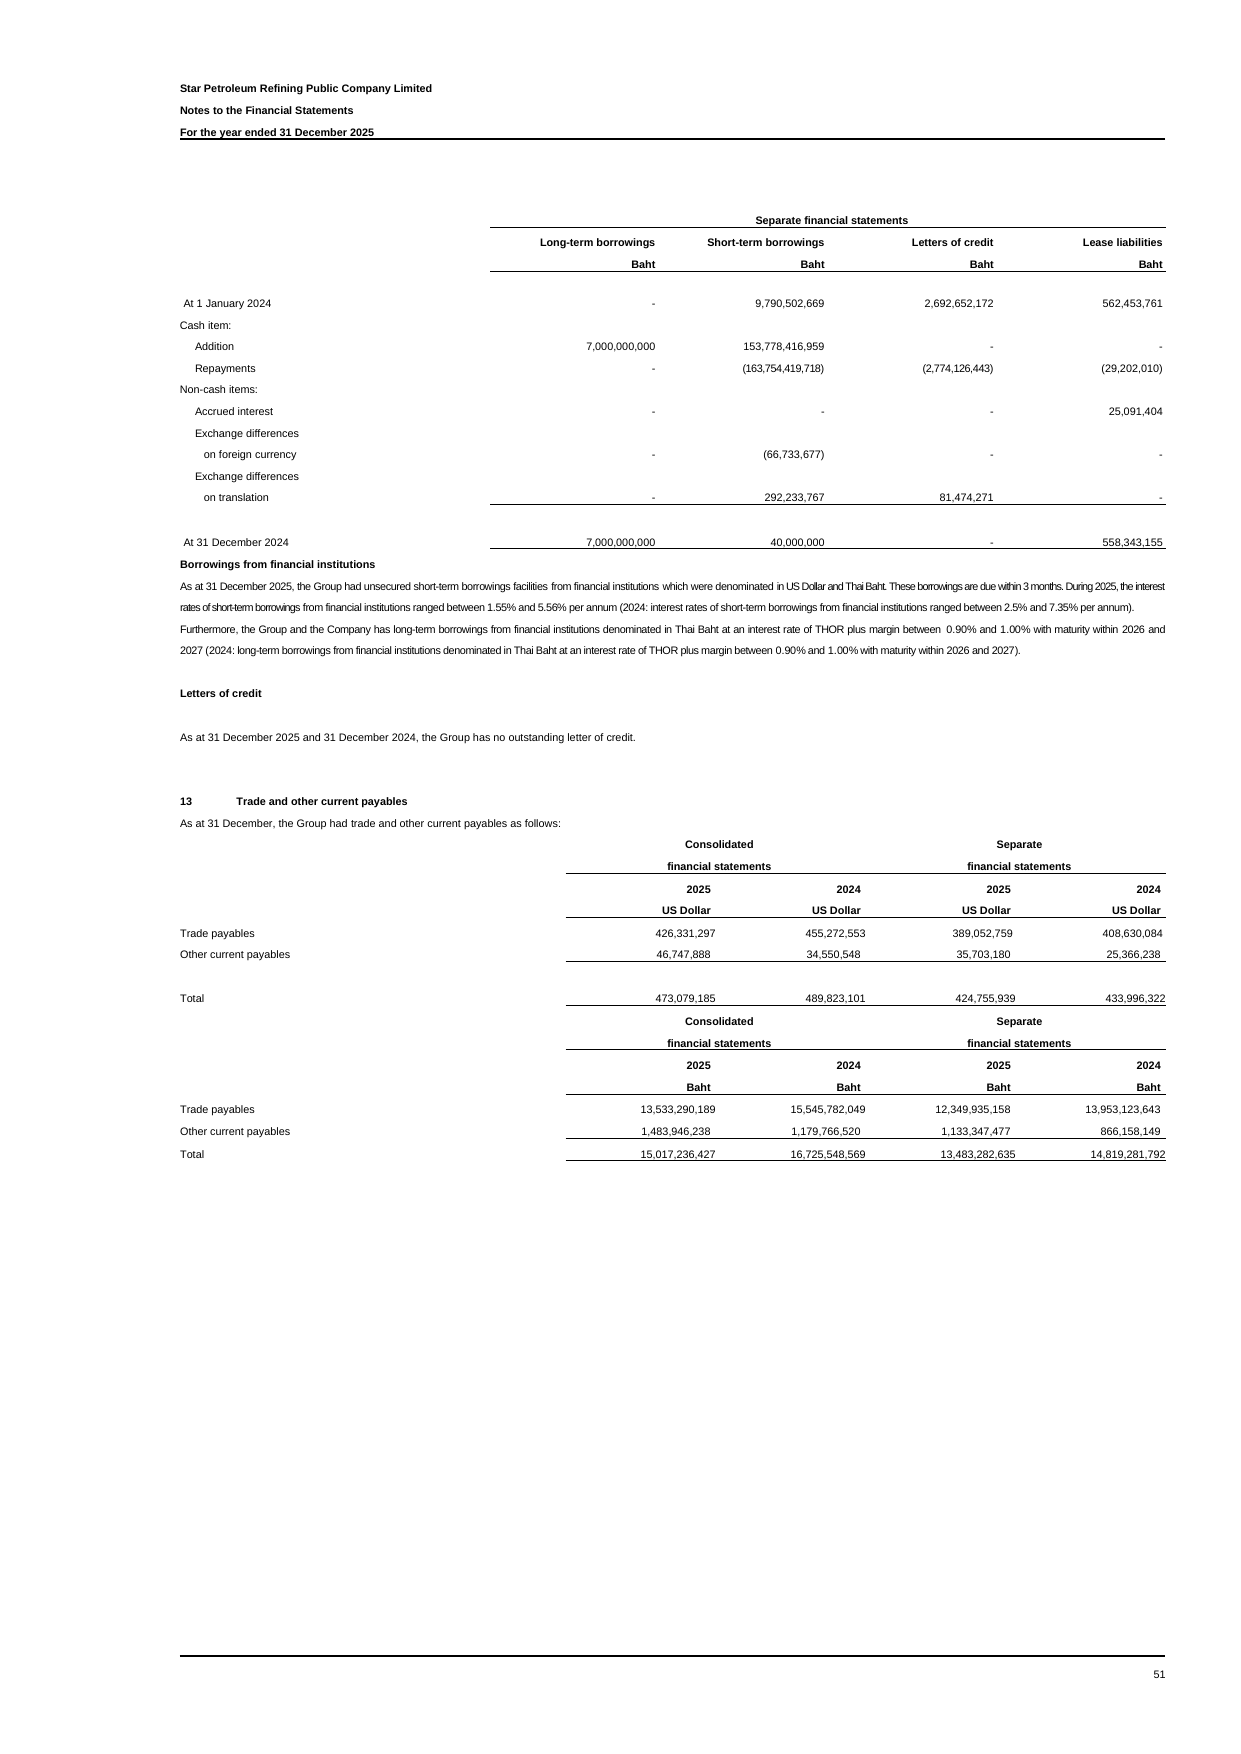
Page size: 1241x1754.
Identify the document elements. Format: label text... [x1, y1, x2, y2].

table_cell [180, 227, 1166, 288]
text Letters of credit [180, 679, 1165, 700]
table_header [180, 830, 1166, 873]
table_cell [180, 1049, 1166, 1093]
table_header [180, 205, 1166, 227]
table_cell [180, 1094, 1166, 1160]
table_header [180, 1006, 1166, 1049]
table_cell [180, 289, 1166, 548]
text Furthermore, the Group and the Company has long-term borrowings from financial institutions denominated in Thai Baht at an interest rate of THOR plus margin between 0.90% and 1.00% with maturity within 2026 and 2027 (2024: long-term borrowings from financial institutions denominated in Thai Baht at an interest rate of THOR plus margin between 0.90% and 1.00% with maturity within 2026 and 2027). [180, 614, 1165, 657]
text 13 Trade and other current payables [180, 786, 1165, 808]
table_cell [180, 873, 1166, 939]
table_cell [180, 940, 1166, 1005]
text Borrowings from financial institutions [180, 549, 1165, 571]
text As at 31 December 2025, the Group had unsecured short-term borrowings facilities from financial institutions which were denominated in US Dollar and Thai Baht. These borrowings are due within 3 months. During 2025, the interest rates of short-term borrowings from financial institutions ranged between 1.55% and 5.56% per annum (2024: interest rates of short-term borrowings from financial institutions ranged between 2.5% and 7.35% per annum). [180, 571, 1165, 614]
text As at 31 December, the Group had trade and other current payables as follows: [180, 808, 1165, 829]
text As at 31 December 2025 and 31 December 2024, the Group has no outstanding letter of credit. [180, 722, 1165, 743]
